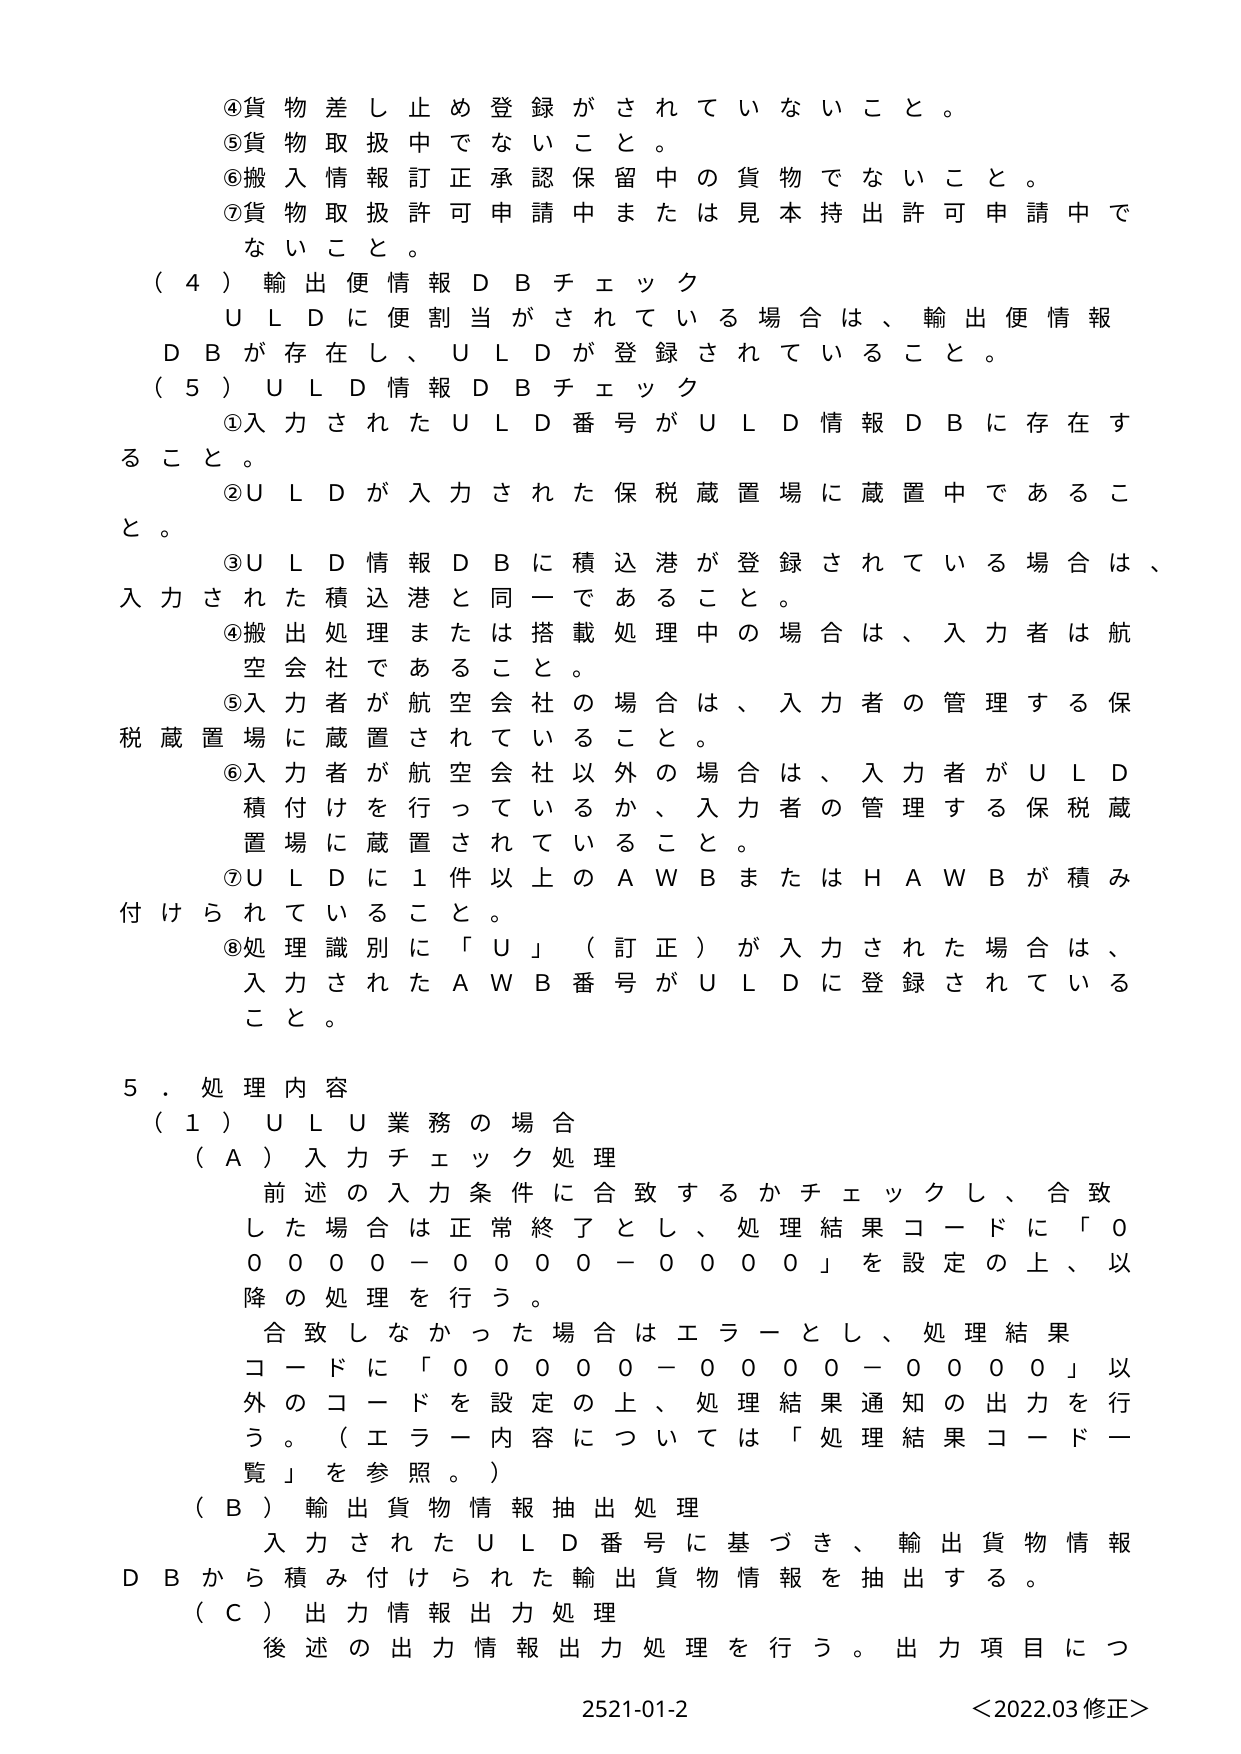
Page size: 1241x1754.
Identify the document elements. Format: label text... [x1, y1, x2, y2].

text （４）輸出便情報ＤＢチェック [119, 264, 1150, 299]
text 合致しなかった場合はエラーとし、処理結果コードに「０００００－００００－００００」以外のコードを設定の上、処理結果通知の出力を行う。（エラー内容については「処理結果コード一覧」を参照。） [222, 1314, 1150, 1489]
text ③ＵＬＤ情報ＤＢに積込港が登録されている場合は、入力された積込港と同一であること。 [119, 544, 1150, 614]
text ⑦貨物取扱許可申請中または見本持出許可申請中でないこと。 [202, 194, 1150, 264]
text 入力されたＵＬＤ番号に基づき、輸出貨物情報ＤＢから積み付けられた輸出貨物情報を抽出する。 [119, 1524, 1150, 1594]
text ＵＬＤに便割当がされている場合は、輸出便情報ＤＢが存在し、ＵＬＤが登録されていること。 [142, 299, 1150, 369]
text （Ｃ）出力情報出力処理 [119, 1594, 1150, 1629]
text ②ＵＬＤが入力された保税蔵置場に蔵置中であること。 [119, 474, 1150, 544]
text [119, 1629, 1150, 1664]
text （５）ＵＬＤ情報ＤＢチェック [119, 369, 1150, 404]
text ５．処理内容 [119, 1069, 1150, 1104]
text ⑥搬入情報訂正承認保留中の貨物でないこと。 [119, 159, 1150, 194]
text （Ａ）入力チェック処理 [119, 1139, 1150, 1174]
text ⑦ＵＬＤに１件以上のＡＷＢまたはＨＡＷＢが積み付けられていること。 [119, 859, 1150, 929]
text ①入力されたＵＬＤ番号がＵＬＤ情報ＤＢに存在すること。 [119, 404, 1150, 474]
text ⑥入力者が航空会社以外の場合は、入力者がＵＬＤ積付けを行っているか、入力者の管理する保税蔵置場に蔵置されていること。 [202, 754, 1150, 859]
text ⑤入力者が航空会社の場合は、入力者の管理する保税蔵置場に蔵置されていること。 [119, 684, 1150, 754]
text 前述の入力条件に合致するかチェックし、合致した場合は正常終了とし、処理結果コードに「０００００－００００－００００」を設定の上、以降の処理を行う。 [222, 1174, 1150, 1314]
text （１）ＵＬＵ業務の場合 [119, 1104, 1150, 1139]
text ⑧処理識別に「Ｕ」（訂正）が入力された場合は、入力されたＡＷＢ番号がＵＬＤに登録されていること。 [202, 929, 1150, 1034]
text ④貨物差し止め登録がされていないこと。 [119, 89, 1150, 124]
text （Ｂ）輸出貨物情報抽出処理 [119, 1489, 1150, 1524]
text ⑤貨物取扱中でないこと。 [119, 124, 1150, 159]
text ④搬出処理または搭載処理中の場合は、入力者は航空会社であること。 [202, 614, 1150, 684]
